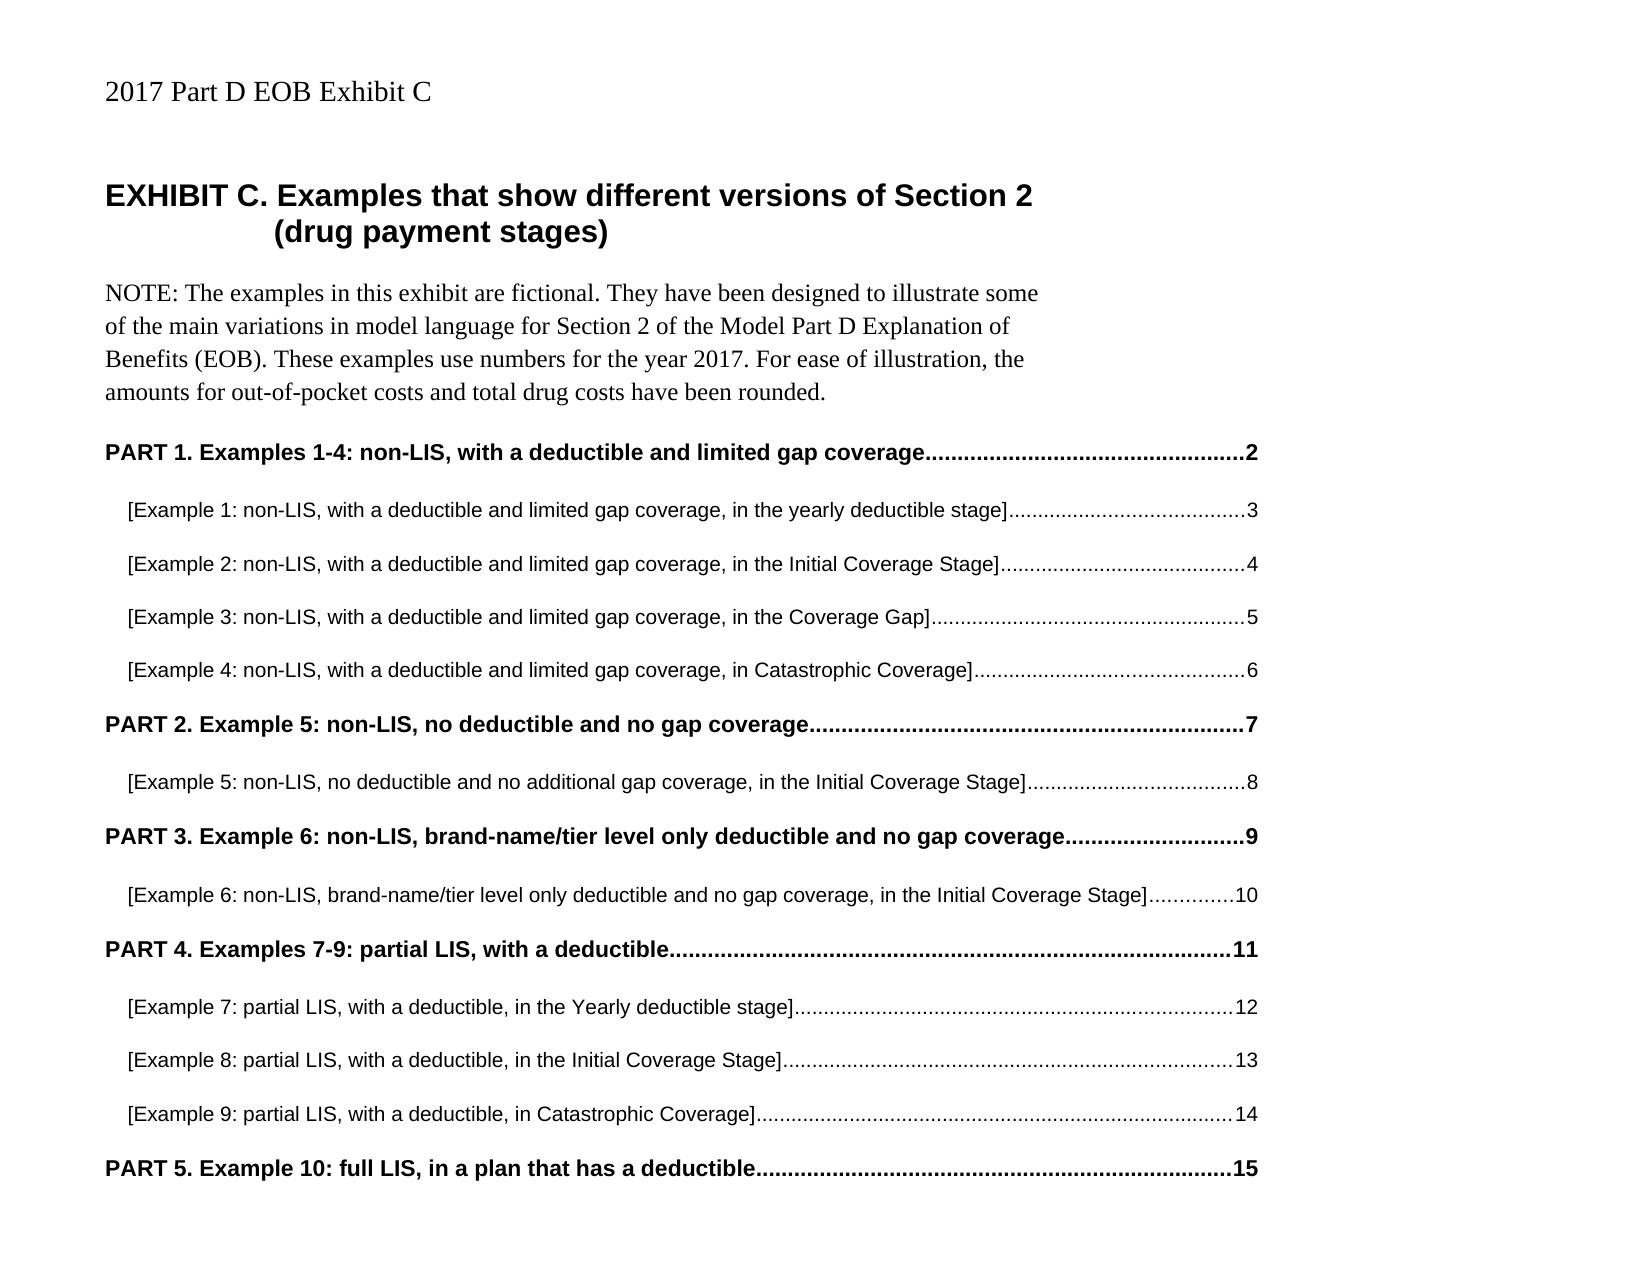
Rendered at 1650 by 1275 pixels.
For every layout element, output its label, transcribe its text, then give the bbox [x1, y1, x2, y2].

title EXHIBIT C. Examples that show different versions of Section 2 (drug payment stages) [105, 177, 1117, 248]
text [Example 7: partial LIS, with a deductible, in the Yearly deductible stage] 12 [127, 995, 1545, 1019]
text [Example 6: non-LIS, brand-name/tier level only deductible and no gap coverage, in the Initial Coverage Stage] 10 [127, 883, 1545, 907]
text [Example 1: non-LIS, with a deductible and limited gap coverage, in the yearly deductible stage] 3 [127, 498, 1545, 522]
text [Example 8: partial LIS, with a deductible, in the Initial Coverage Stage] 13 [127, 1048, 1545, 1072]
text PART 5. Example 10: full LIS, in a plan that has a deductible 15 [105, 1154, 1545, 1181]
text PART 2. Example 5: non-LIS, no deductible and no gap coverage 7 [105, 711, 1545, 737]
text PART 1. Examples 1-4: non-LIS, with a deductible and limited gap coverage 2 [105, 439, 1545, 465]
text PART 3. Example 6: non-LIS, brand-name/tier level only deductible and no gap coverage 9 [105, 823, 1545, 850]
text [Example 3: non-LIS, with a deductible and limited gap coverage, in the Coverage Gap] 5 [127, 604, 1545, 628]
text [Example 5: non-LIS, no deductible and no additional gap coverage, in the Initial Coverage Stage] 8 [127, 770, 1545, 794]
text PART 4. Examples 7-9: partial LIS, with a deductible 11 [105, 936, 1545, 962]
text [Example 2: non-LIS, with a deductible and limited gap coverage, in the Initial Coverage Stage] 4 [127, 551, 1545, 575]
text NOTE: The examples in this exhibit are fictional. They have been designed to illustrate some of the main variations in model language for Section 2 of the Model Part D Explanation of Benefits (EOB). These examples use numbers for the year 2017. For ease of illustration, the amounts for out-of-pocket costs and total drug costs have been rounded. [105, 278, 1042, 406]
text [Example 9: partial LIS, with a deductible, in Catastrophic Coverage] 14 [127, 1101, 1545, 1125]
text [Example 4: non-LIS, with a deductible and limited gap coverage, in Catastrophic Coverage] 6 [127, 658, 1545, 682]
